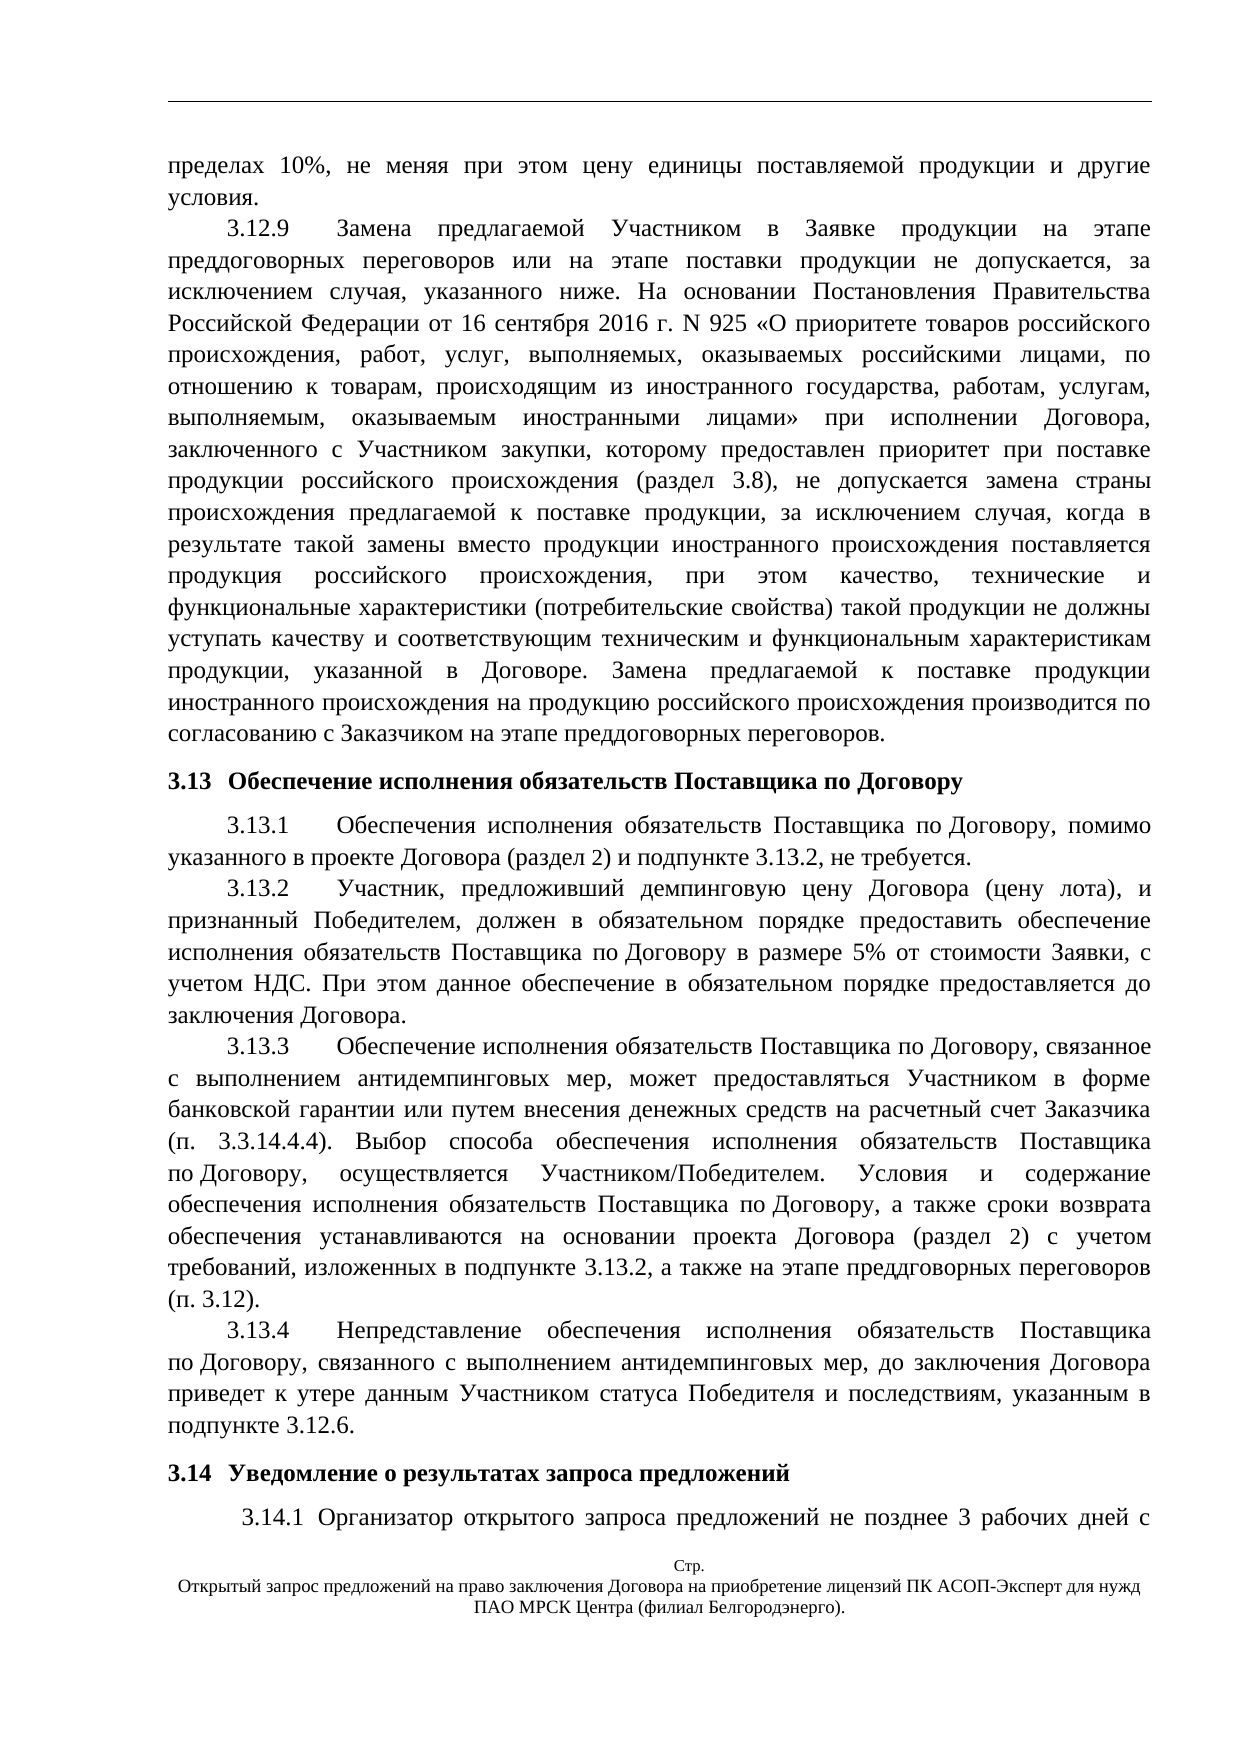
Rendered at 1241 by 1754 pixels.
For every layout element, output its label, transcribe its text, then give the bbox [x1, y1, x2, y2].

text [168, 1502, 1152, 1531]
list Участник, предложивший демпинговую цену Договора (цену лота), и признанный Победителем, должен в обязательном порядке предоставить обеспечение исполнения обязательств Поставщика по Договору в размере 5% от стоимости Заявки, с учетом НДС. При этом данное обеспечение в обязательном порядке предоставляется до заключения Договора. [168, 873, 1152, 1028]
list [168, 150, 1152, 210]
subtitle Уведомление о результатах запроса предложений [168, 1458, 1152, 1487]
subtitle Обеспечение исполнения обязательств Поставщика по Договору [168, 766, 1152, 795]
